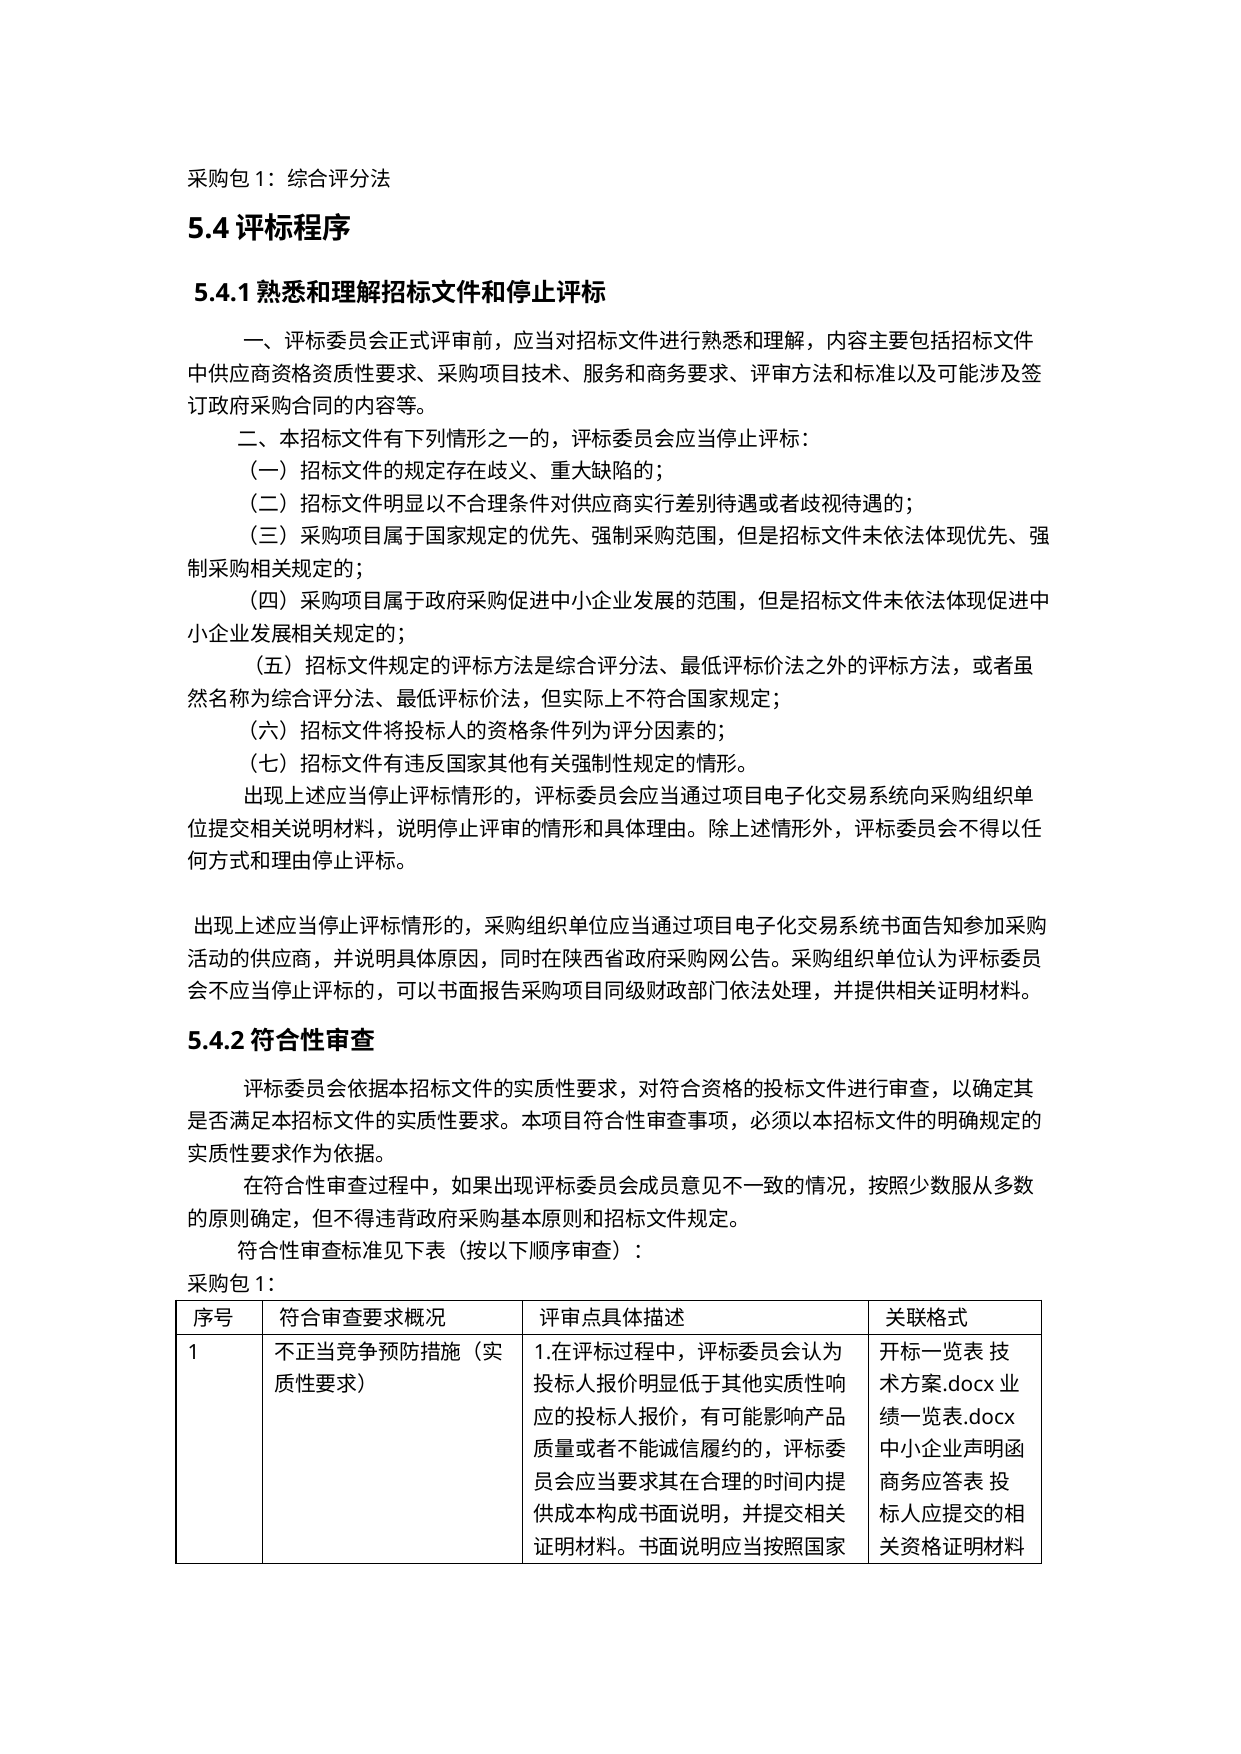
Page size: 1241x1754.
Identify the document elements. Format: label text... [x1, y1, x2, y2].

text 在符合性审查过程中，如果出现评标委员会成员意见不一致的情况，按照少数服从多数的原则确定，但不得违背政府采购基本原则和招标文件规定。 [187, 1169, 1053, 1234]
text 二、本招标文件有下列情形之一的，评标委员会应当停止评标： [187, 422, 1053, 454]
text 5.4评标程序 [187, 194, 1053, 259]
text 符合性审查标准见下表（按以下顺序审查）： [187, 1234, 1053, 1267]
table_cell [869, 1335, 1041, 1563]
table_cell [523, 1335, 868, 1563]
text 一、评标委员会正式评审前，应当对招标文件进行熟悉和理解，内容主要包括招标文件中供应商资格资质性要求、采购项目技术、服务和商务要求、评审方法和标准以及可能涉及签订政府采购合同的内容等。 [187, 324, 1053, 422]
text （三）采购项目属于国家规定的优先、强制采购范围，但是招标文件未依法体现优先、强制采购相关规定的； [187, 519, 1053, 584]
text （四）采购项目属于政府采购促进中小企业发展的范围，但是招标文件未依法体现促进中小企业发展相关规定的； [187, 584, 1053, 649]
table_header 序号 [177, 1301, 262, 1333]
table_header 关联格式 [869, 1301, 1041, 1333]
text （二）招标文件明显以不合理条件对供应商实行差别待遇或者歧视待遇的； [187, 487, 1053, 519]
text 采购包1：综合评分法 [187, 162, 1053, 194]
text 5.4.2符合性审查 [187, 1007, 1053, 1072]
text （七）招标文件有违反国家其他有关强制性规定的情形。 [187, 747, 1053, 779]
table_cell 1 [177, 1335, 262, 1563]
text 评标委员会依据本招标文件的实质性要求，对符合资格的投标文件进行审查，以确定其是否满足本招标文件的实质性要求。本项目符合性审查事项，必须以本招标文件的明确规定的实质性要求作为依据。 [187, 1072, 1053, 1169]
text 出现上述应当停止评标情形的，评标委员会应当通过项目电子化交易系统向采购组织单位提交相关说明材料，说明停止评审的情形和具体理由。除上述情形外，评标委员会不得以任何方式和理由停止评标。 [187, 779, 1053, 877]
text 5.4.1熟悉和理解招标文件和停止评标 [187, 259, 1053, 324]
text （五）招标文件规定的评标方法是综合评分法、最低评标价法之外的评标方法，或者虽然名称为综合评分法、最低评标价法，但实际上不符合国家规定； [187, 649, 1053, 714]
table_header 符合审查要求概况 [263, 1301, 522, 1333]
text 采购包1： [187, 1267, 1053, 1299]
text 出现上述应当停止评标情形的，采购组织单位应当通过项目电子化交易系统书面告知参加采购活动的供应商，并说明具体原因，同时在陕西省政府采购网公告。采购组织单位认为评标委员会不应当停止评标的，可以书面报告采购项目同级财政部门依法处理，并提供相关证明材料。 [187, 877, 1053, 1007]
table_header 评审点具体描述 [523, 1301, 868, 1333]
text （一）招标文件的规定存在歧义、重大缺陷的； [187, 454, 1053, 487]
table_cell 不正当竞争预防措施（实质性要求） [263, 1335, 522, 1563]
text （六）招标文件将投标人的资格条件列为评分因素的； [187, 714, 1053, 747]
